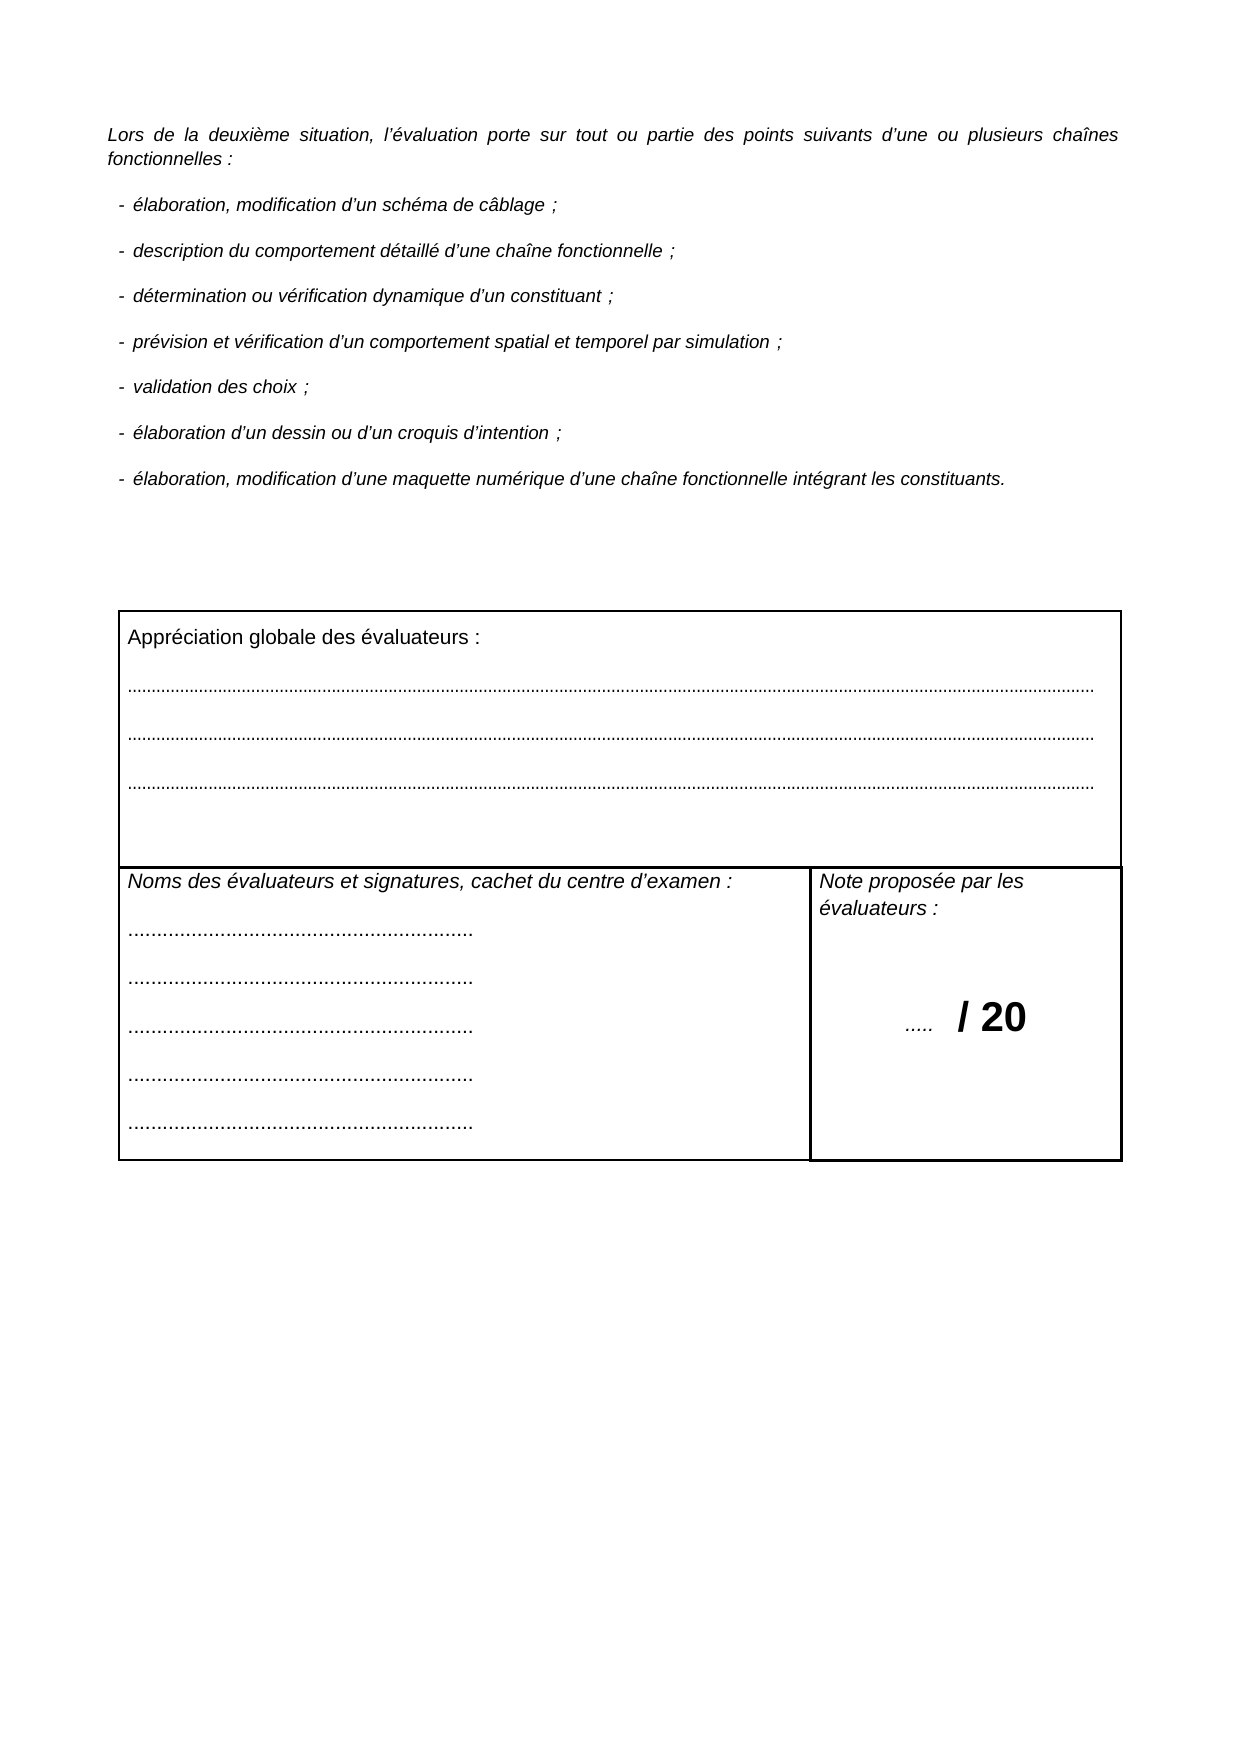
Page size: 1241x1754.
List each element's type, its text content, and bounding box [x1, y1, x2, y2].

table_cell Noms des évaluateurs et signatures, cachet du centre d’examen : ............................................................ ............................................................ ............................................................ ............................................................ ............................................................ [120, 869, 809, 1158]
text Lors de la deuxième situation, l’évaluation porte sur tout ou partie des points suivants d’une ou plusieurs chaînes fonctionnelles : [107, 123, 1122, 170]
text - validation des choix ; [118, 376, 1122, 398]
text - élaboration, modification d’un schéma de câblage ; [118, 194, 1122, 215]
table_header Appréciation globale des évaluateurs : ............................................................................................................................................................................................................ ............................................................................................................................................................................................................ ............................................................................................................................................................................................................ [120, 612, 1120, 866]
text - élaboration, modification d’une maquette numérique d’une chaîne fonctionnelle intégrant les constituants. [118, 468, 1122, 489]
text - prévision et vérification d’un comportement spatial et temporel par simulation ; [118, 331, 1122, 352]
table_cell Note proposée par les évaluateurs : ..... / 20 [812, 869, 1120, 1158]
text - élaboration d’un dessin ou d’un croquis d’intention ; [118, 422, 1122, 443]
text - détermination ou vérification dynamique d’un constituant ; [118, 285, 1122, 307]
text - description du comportement détaillé d’une chaîne fonctionnelle ; [118, 239, 1122, 261]
